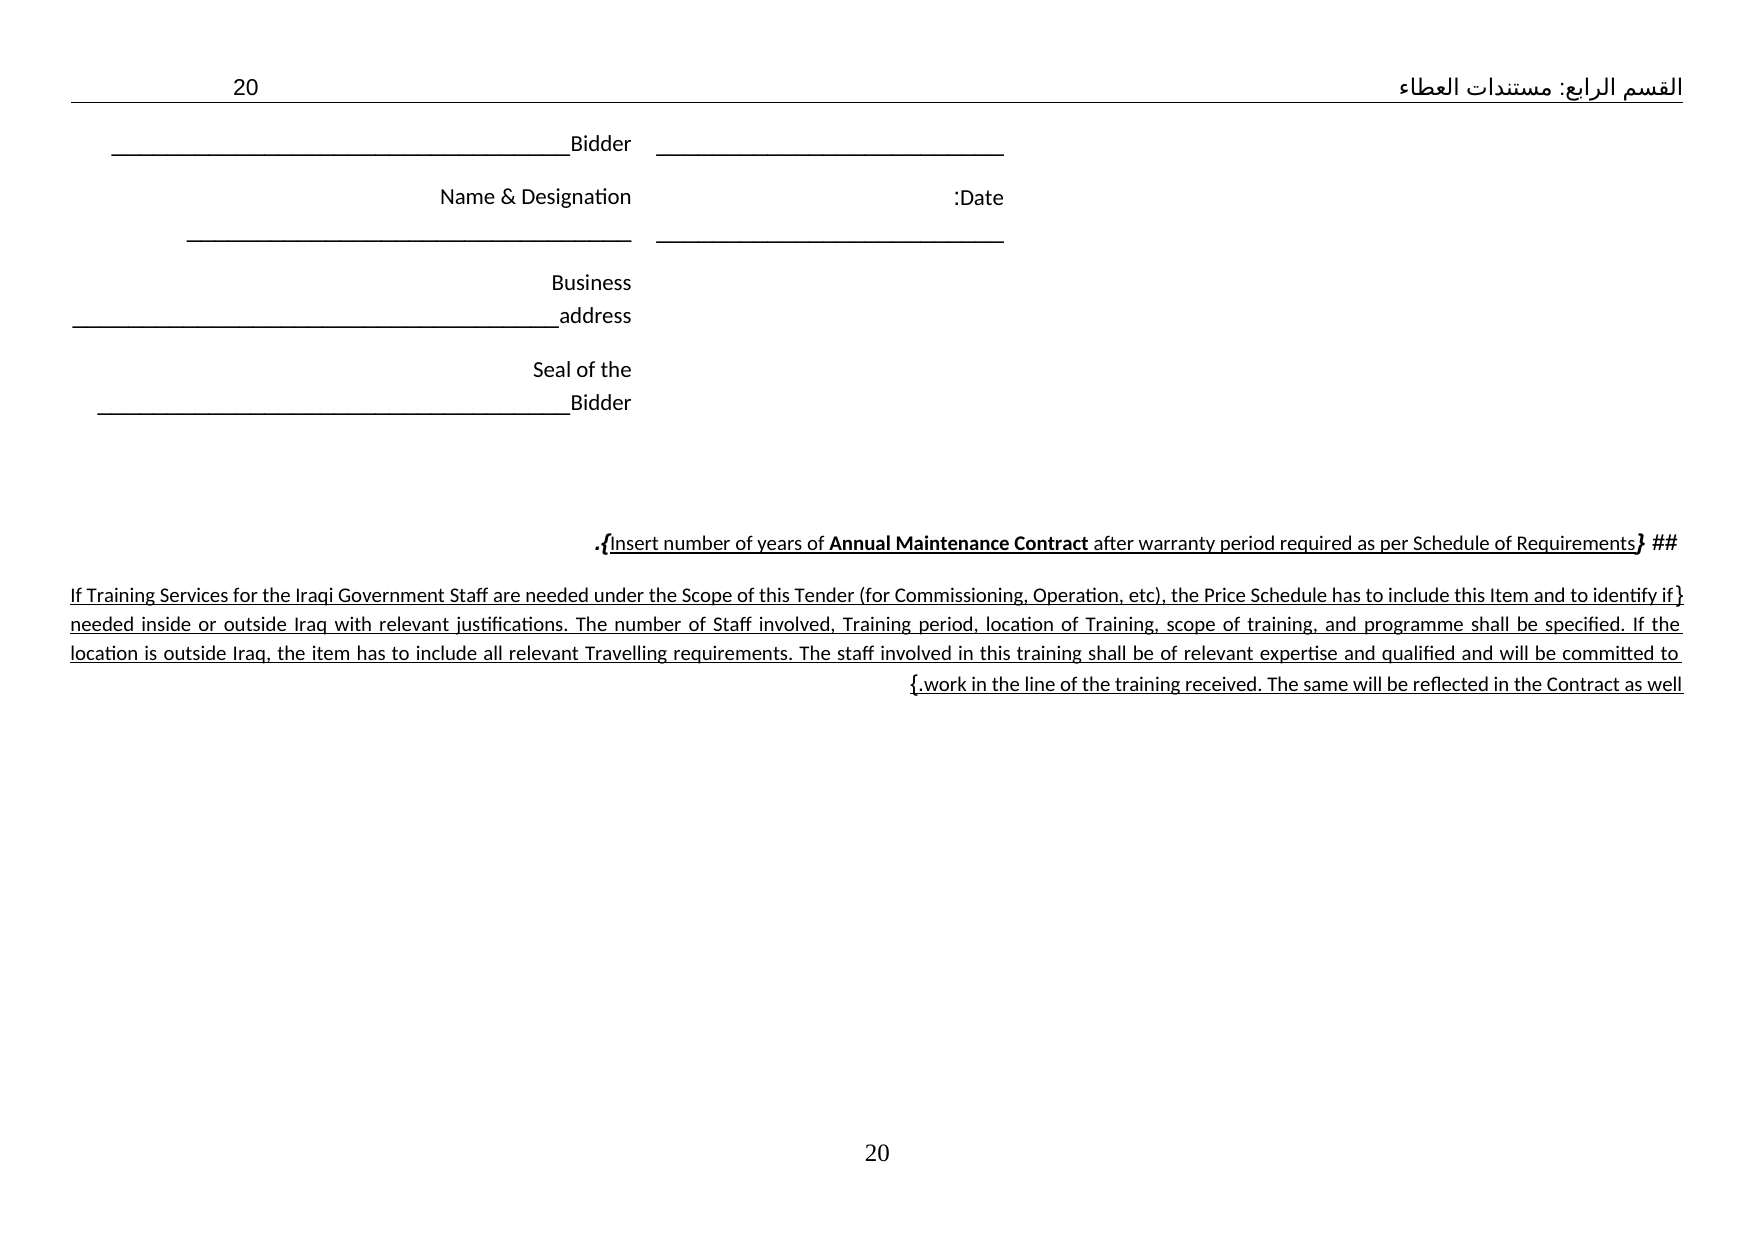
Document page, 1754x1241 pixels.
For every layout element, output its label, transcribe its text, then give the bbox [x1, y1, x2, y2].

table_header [59, 128, 643, 441]
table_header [643, 128, 1016, 441]
text ## {Insert number of years of Annual Maintenance Contract after warranty period required as per Schedule of Requirements}. [63, 529, 1683, 556]
text {If Training Services for the Iraqi Government Staff are needed under the Scope of this Tender (for Commissioning, Operation, etc), the Price Schedule has to include this Item and to identify if needed inside or outside Iraq with relevant justifications. The number of Staff involved, Training period, location of Training, scope of training, and programme shall be specified. If the location is outside Iraq, the item has to include all relevant Travelling requirements. The staff involved in this training shall be of relevant expertise and qualified and will be committed to work in the line of the training received. The same will be reflected in the Contract as well.} [71, 605, 1683, 633]
text {If Training Services for the Iraqi Government Staff are needed under the Scope of this Tender (for Commissioning, Operation, etc), the Price Schedule has to include this Item and to identify if needed inside or outside Iraq with relevant justifications. The number of Staff involved, Training period, location of Training, scope of training, and programme shall be specified. If the location is outside Iraq, the item has to include all relevant Travelling requirements. The staff involved in this training shall be of relevant expertise and qualified and will be committed to work in the line of the training received. The same will be reflected in the Contract as well.} [71, 634, 1683, 696]
